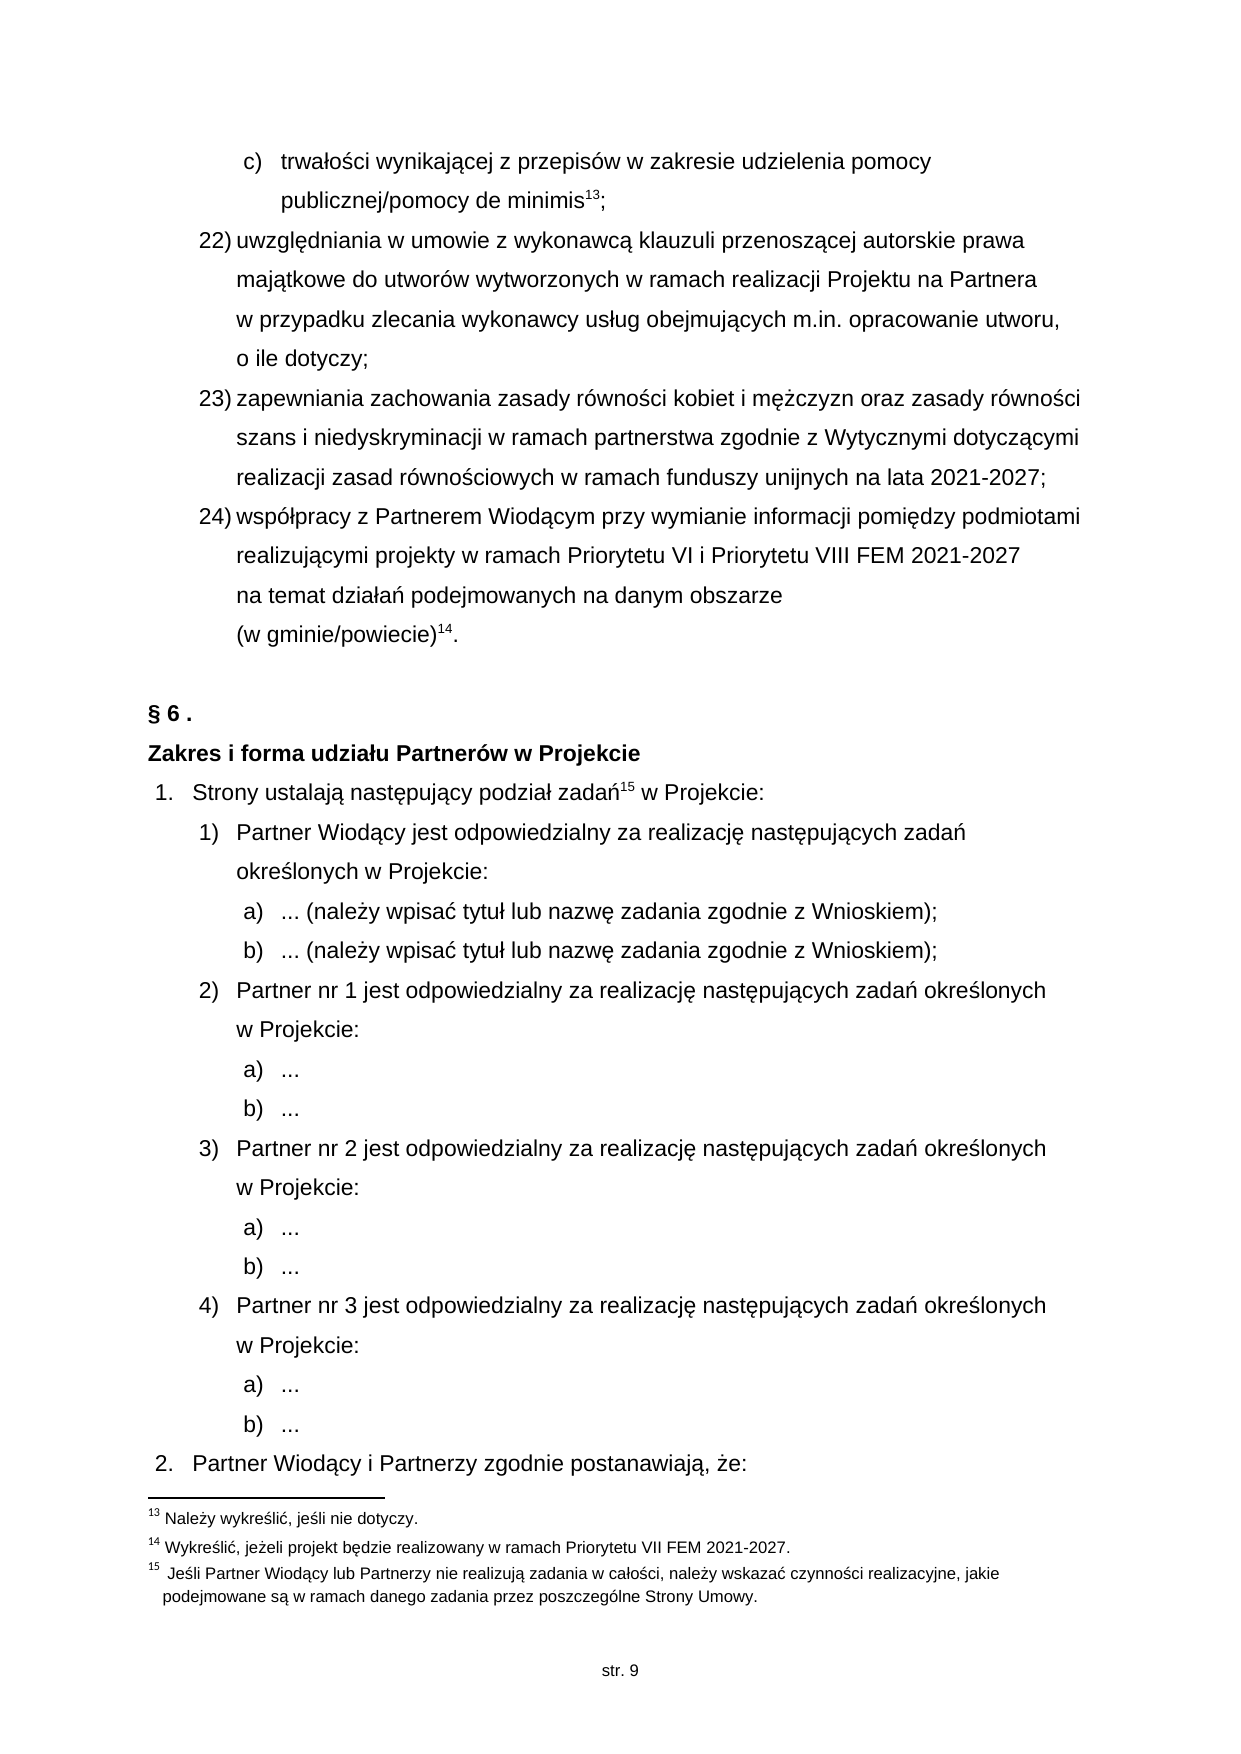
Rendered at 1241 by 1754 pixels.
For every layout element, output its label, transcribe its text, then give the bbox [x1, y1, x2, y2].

list ... [243, 1213, 1093, 1240]
list Partner Wiodący jest odpowiedzialny za realizację następujących zadań określonych w Projekcie: [199, 819, 1093, 884]
list współpracy z Partnerem Wiodącym przy wymianie informacji pomiędzy podmiotami realizującymi projekty w ramach Priorytetu VI i Priorytetu VIII FEM 2021-2027 na temat działań podejmowanych na danym obszarze (w gminie/powiecie). [199, 503, 1093, 648]
text § 6 . [148, 700, 1093, 727]
list ... (należy wpisać tytuł lub nazwę zadania zgodnie z Wnioskiem); [243, 937, 1093, 963]
list Partner Wiodący i Partnerzy zgodnie postanawiają, że: [154, 1450, 1093, 1477]
list ... [243, 1411, 1093, 1437]
list Partner nr 2 jest odpowiedzialny za realizację następujących zadań określonych w Projekcie: [199, 1134, 1093, 1200]
list Partner nr 3 jest odpowiedzialny za realizację następujących zadań określonych w Projekcie: [199, 1292, 1093, 1358]
list Partner nr 1 jest odpowiedzialny za realizację następujących zadań określonych w Projekcie: [199, 977, 1093, 1042]
list ... [243, 1253, 1093, 1279]
text Zakres i forma udziału Partnerów w Projekcie [148, 740, 1093, 766]
list trwałości wynikającej z przepisów w zakresie udzielenia pomocy publicznej/pomocy de minimis; [243, 148, 1093, 213]
list ... [243, 1095, 1093, 1121]
list ... (należy wpisać tytuł lub nazwę zadania zgodnie z Wnioskiem); [243, 898, 1093, 924]
list zapewniania zachowania zasady równości kobiet i mężczyzn oraz zasady równości szans i niedyskryminacji w ramach partnerstwa zgodnie z Wytycznymi dotyczącymi realizacji zasad równościowych w ramach funduszy unijnych na lata 2021-2027; [199, 384, 1093, 490]
list ... [243, 1371, 1093, 1398]
list uwzględniania w umowie z wykonawcą klauzuli przenoszącej autorskie prawa majątkowe do utworów wytworzonych w ramach realizacji Projektu na Partnera w przypadku zlecania wykonawcy usług obejmujących m.in. opracowanie utworu, o ile dotyczy; [199, 227, 1093, 371]
list Strony ustalają następujący podział zadań w Projekcie: [154, 779, 1093, 806]
list ... [243, 1056, 1093, 1082]
